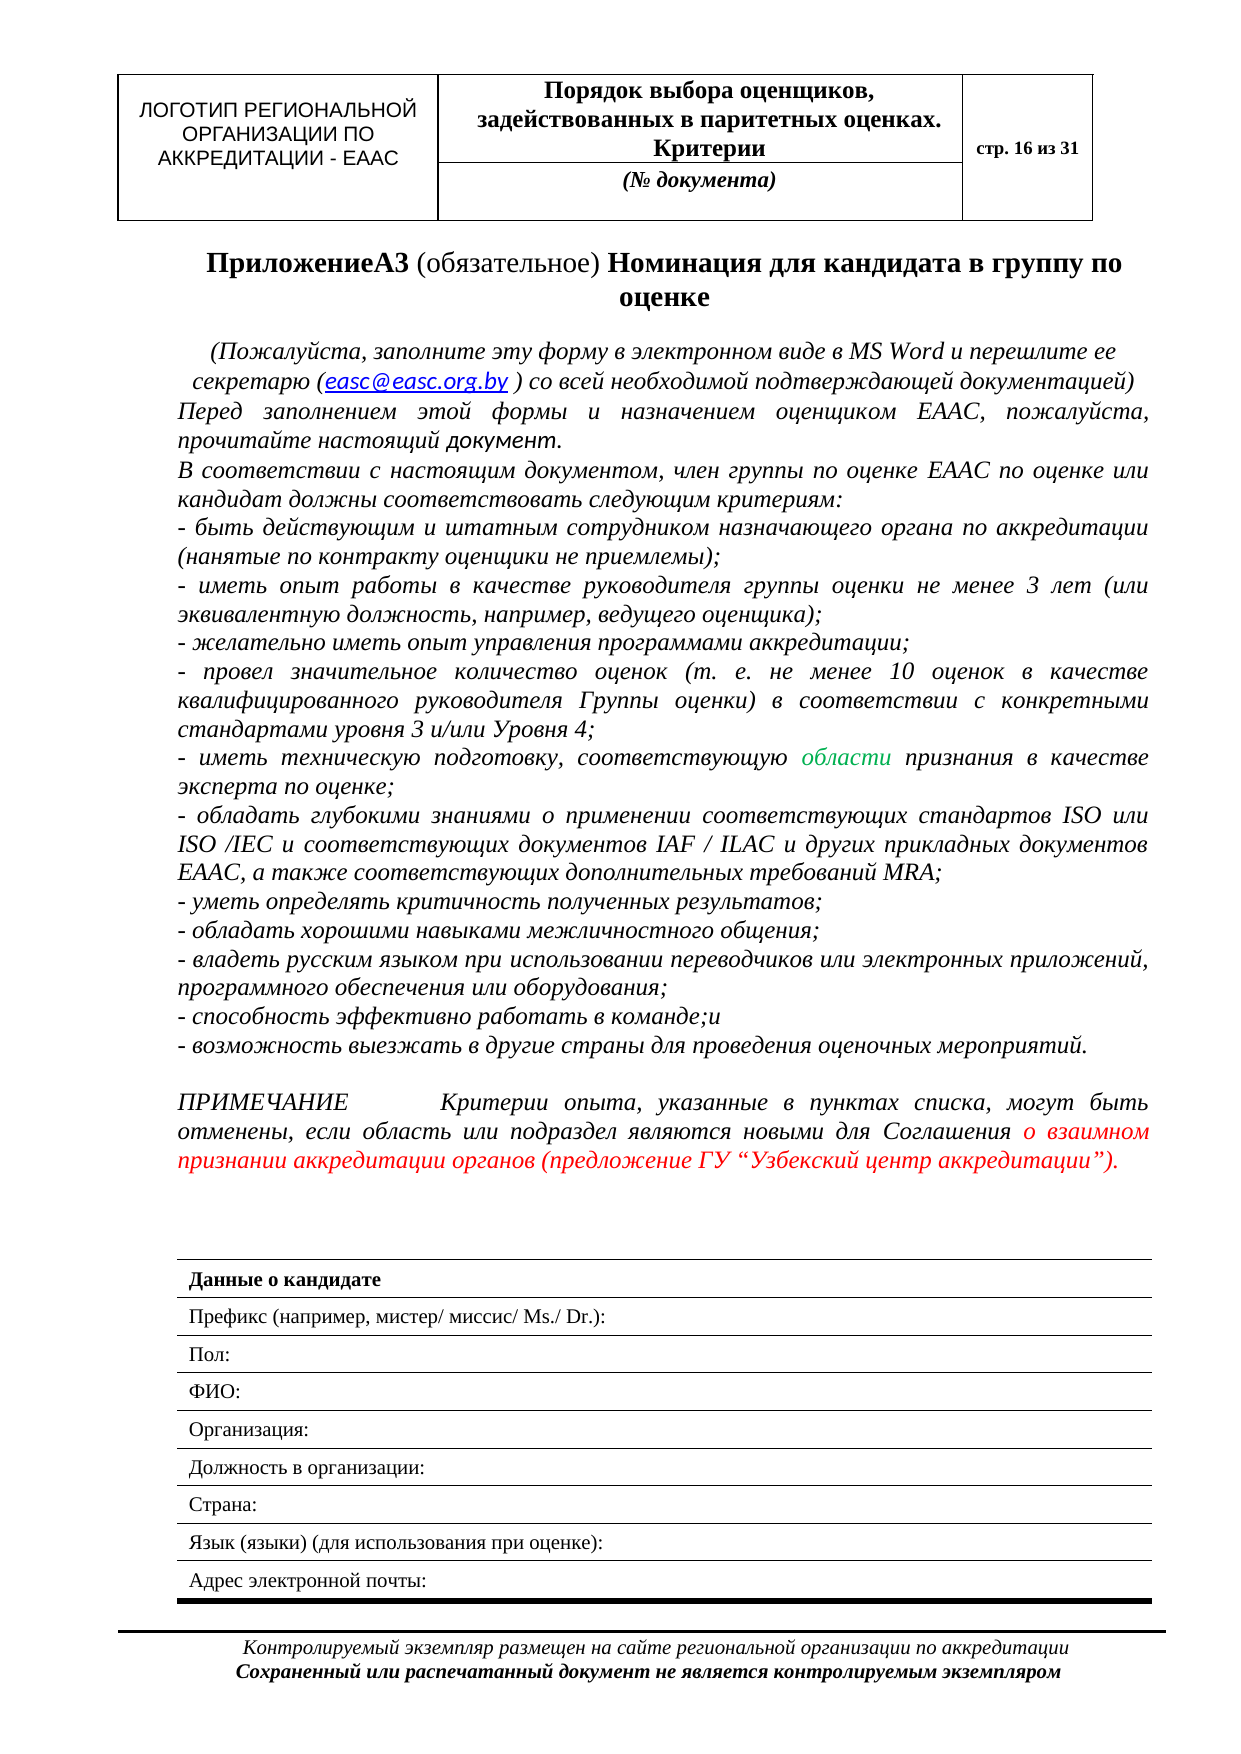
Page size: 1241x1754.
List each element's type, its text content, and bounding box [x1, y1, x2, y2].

table_cell Язык (языки) (для использования при оценке): [177, 1524, 1152, 1560]
table_header Данные о кандидате [177, 1260, 1152, 1297]
table_cell Страна: [177, 1486, 1152, 1523]
text - уметь определять критичность полученных результатов; [177, 886, 1152, 915]
text - обладать глубокими знаниями о применении соответствующих стандартов ISO или ISO /IEC и соответствующих документов IAF / ILAC и других прикладных документов ЕААС, а также соответствующих дополнительных требований MRA; [177, 800, 1152, 886]
table_cell Префикс (например, мистер/ миссис/ Ms./ Dr.): [177, 1298, 1152, 1334]
text - быть действующим и штатным сотрудником назначающего органа по аккредитации (нанятые по контракту оценщики не приемлемы); [177, 512, 1152, 570]
text - владеть русским языком при использовании переводчиков или электронных приложений, программного обеспечения или оборудования; [177, 944, 1152, 1001]
text - провел значительное количество оценок (т. е. не менее 10 оценок в качестве квалифицированного руководителя Группы оценки) в соответствии с конкретными стандартами уровня 3 и/или Уровня 4; [177, 656, 1152, 742]
text Перед заполнением этой формы и назначением оценщиком ЕААС, пожалуйста, прочитайте настоящий документ. [177, 396, 1152, 455]
text - обладать хорошими навыками межличностного общения; [177, 915, 1152, 944]
table_cell Должность в организации: [177, 1449, 1152, 1485]
subtitle ПриложениеА3 (обязательное) Номинация для кандидата в группу по оценке [177, 245, 1152, 312]
text - иметь техническую подготовку, соответствующую области признания в качестве эксперта по оценке; [177, 742, 1152, 800]
table_cell ФИО: [177, 1373, 1152, 1410]
text - способность эффективно работать в команде;и [177, 1001, 1152, 1030]
table_cell Пол: [177, 1336, 1152, 1372]
table_cell Адрес электронной почты: [177, 1561, 1152, 1598]
table_cell Организация: [177, 1411, 1152, 1447]
text - возможность выезжать в другие страны для проведения оценочных мероприятий. [177, 1030, 1152, 1059]
text - желательно иметь опыт управления программами аккредитации; [177, 627, 1152, 656]
text - иметь опыт работы в качестве руководителя группы оценки не менее 3 лет (или эквивалентную должность, например, ведущего оценщика); [177, 570, 1152, 627]
text В соответствии с настоящим документом, член группы по оценке ЕААС по оценке или кандидат должны соответствовать следующим критериям: [177, 455, 1152, 512]
text (Пожалуйста, заполните эту форму в электронном виде в MS Word и перешлите ее секретарю (easc@easc.org.by ) со всей необходимой подтверждающей документацией) [177, 336, 1152, 396]
text ПРИМЕЧАНИЕ Критерии опыта, указанные в пунктах списка, могут быть отменены, если область или подраздел являются новыми для Соглашения о взаимном признании аккредитации органов (предложение ГУ “Узбекский центр аккредитации”). [177, 1087, 1152, 1174]
